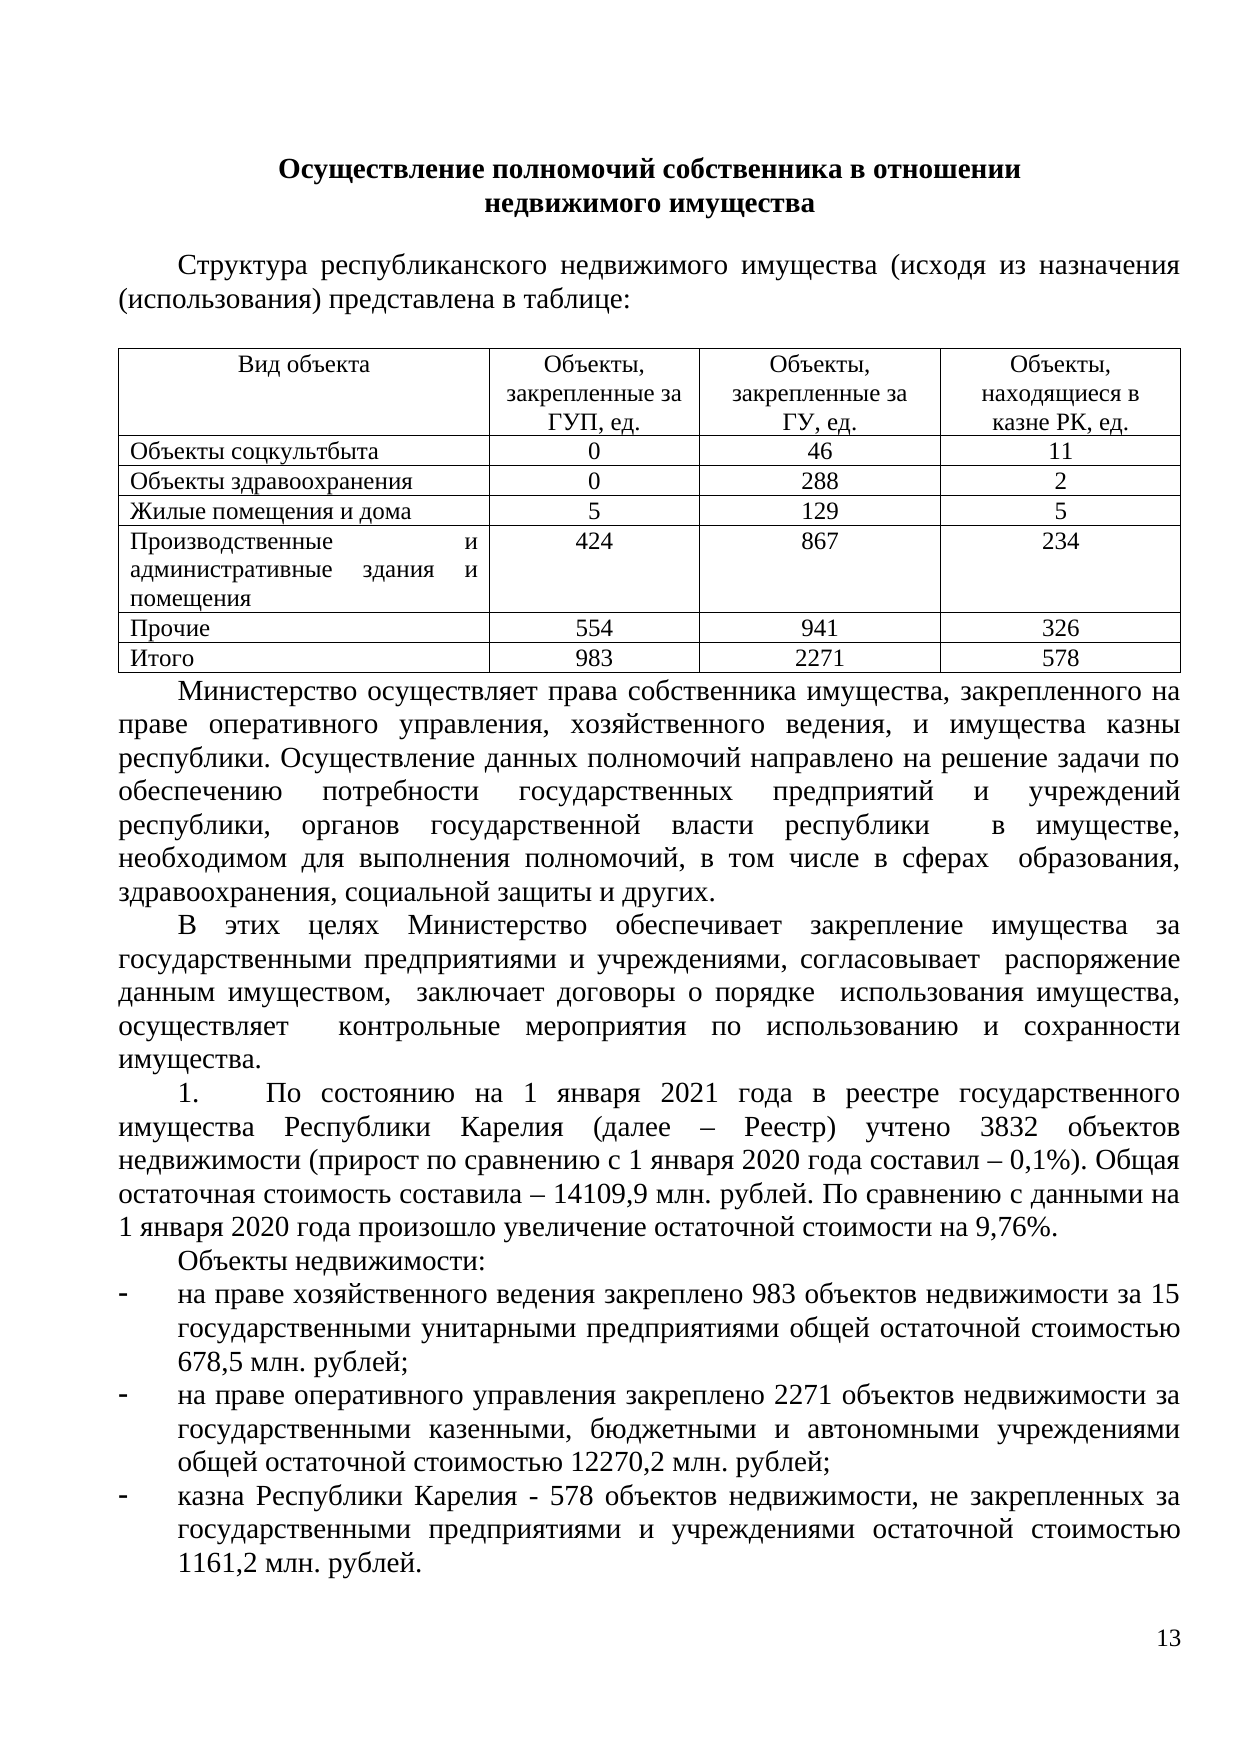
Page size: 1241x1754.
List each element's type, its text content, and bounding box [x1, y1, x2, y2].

table_cell 2271 [700, 643, 940, 672]
table_cell Прочие [119, 613, 489, 642]
table_cell 0 [490, 436, 699, 465]
table_header Объекты, закрепленные за ГУП, ед. [490, 349, 699, 435]
list на праве хозяйственного ведения закреплено 983 объектов недвижимости за 15 государственными унитарными предприятиями общей остаточной стоимостью 678,5 млн. рублей; [118, 1276, 1181, 1377]
text Министерство осуществляет права собственника имущества, закрепленного на праве оперативного управления, хозяйственного ведения, и имущества казны республики. Осуществление данных полномочий направлено на решение задачи по обеспечению потребности государственных предприятий и учреждений республики, органов государственной власти республики в имуществе, необходимом для выполнения полномочий, в том числе в сферах образования, здравоохранения, социальной защиты и других. [118, 673, 1181, 907]
list По состоянию на 1 января 2021 года в реестре государственного имущества Республики Карелия (далее – Реестр) учтено 3832 объектов недвижимости (прирост по сравнению с 1 января 2020 года составил – 0,1%). Общая остаточная стоимость составила – 14109,9 млн. рублей. По сравнению с данными на 1 января 2020 года произошло увеличение остаточной стоимости на 9,76%. [118, 1075, 1181, 1243]
table_header Объекты, находящиеся в казне РК, ед. [941, 349, 1180, 435]
table_cell Жилые помещения и дома [119, 496, 489, 525]
table_cell 0 [490, 466, 699, 495]
table_cell 11 [941, 436, 1180, 465]
list казна Республики Карелия - 578 объектов недвижимости, не закрепленных за государственными предприятиями и учреждениями остаточной стоимостью 1161,2 млн. рублей. [118, 1478, 1181, 1579]
table_cell 5 [490, 496, 699, 525]
text Объекты недвижимости: [118, 1243, 1181, 1276]
table_cell 288 [700, 466, 940, 495]
list на праве оперативного управления закреплено 2271 объектов недвижимости за государственными казенными, бюджетными и автономными учреждениями общей остаточной стоимостью 12270,2 млн. рублей; [118, 1377, 1181, 1478]
table_cell 867 [700, 526, 940, 612]
table_cell 424 [490, 526, 699, 612]
table_cell Итого [119, 643, 489, 672]
table_cell 234 [941, 526, 1180, 612]
text Структура республиканского недвижимого имущества (исходя из назначения (использования) представлена в таблице: [118, 247, 1181, 314]
text Осуществление полномочий собственника в отношении [118, 152, 1181, 185]
table_cell 554 [490, 613, 699, 642]
table_cell Объекты здравоохранения [119, 466, 489, 495]
text В этих целях Министерство обеспечивает закрепление имущества за государственными предприятиями и учреждениями, согласовывает распоряжение данным имуществом, заключает договоры о порядке использования имущества, осуществляет контрольные мероприятия по использованию и сохранности имущества. [118, 907, 1181, 1075]
subtitle недвижимого имущества [118, 185, 1181, 219]
table_cell 941 [700, 613, 940, 642]
table_cell 983 [490, 643, 699, 672]
table_cell 2 [941, 466, 1180, 495]
table_cell 578 [941, 643, 1180, 672]
table_header Вид объекта [119, 349, 489, 435]
table_cell 326 [941, 613, 1180, 642]
table_cell 46 [700, 436, 940, 465]
table_cell Объекты соцкультбыта [119, 436, 489, 465]
table_cell 129 [700, 496, 940, 525]
table_cell Производственные и административные здания и помещения [119, 526, 489, 612]
table_header Объекты, закрепленные за ГУ, ед. [700, 349, 940, 435]
table_cell 5 [941, 496, 1180, 525]
